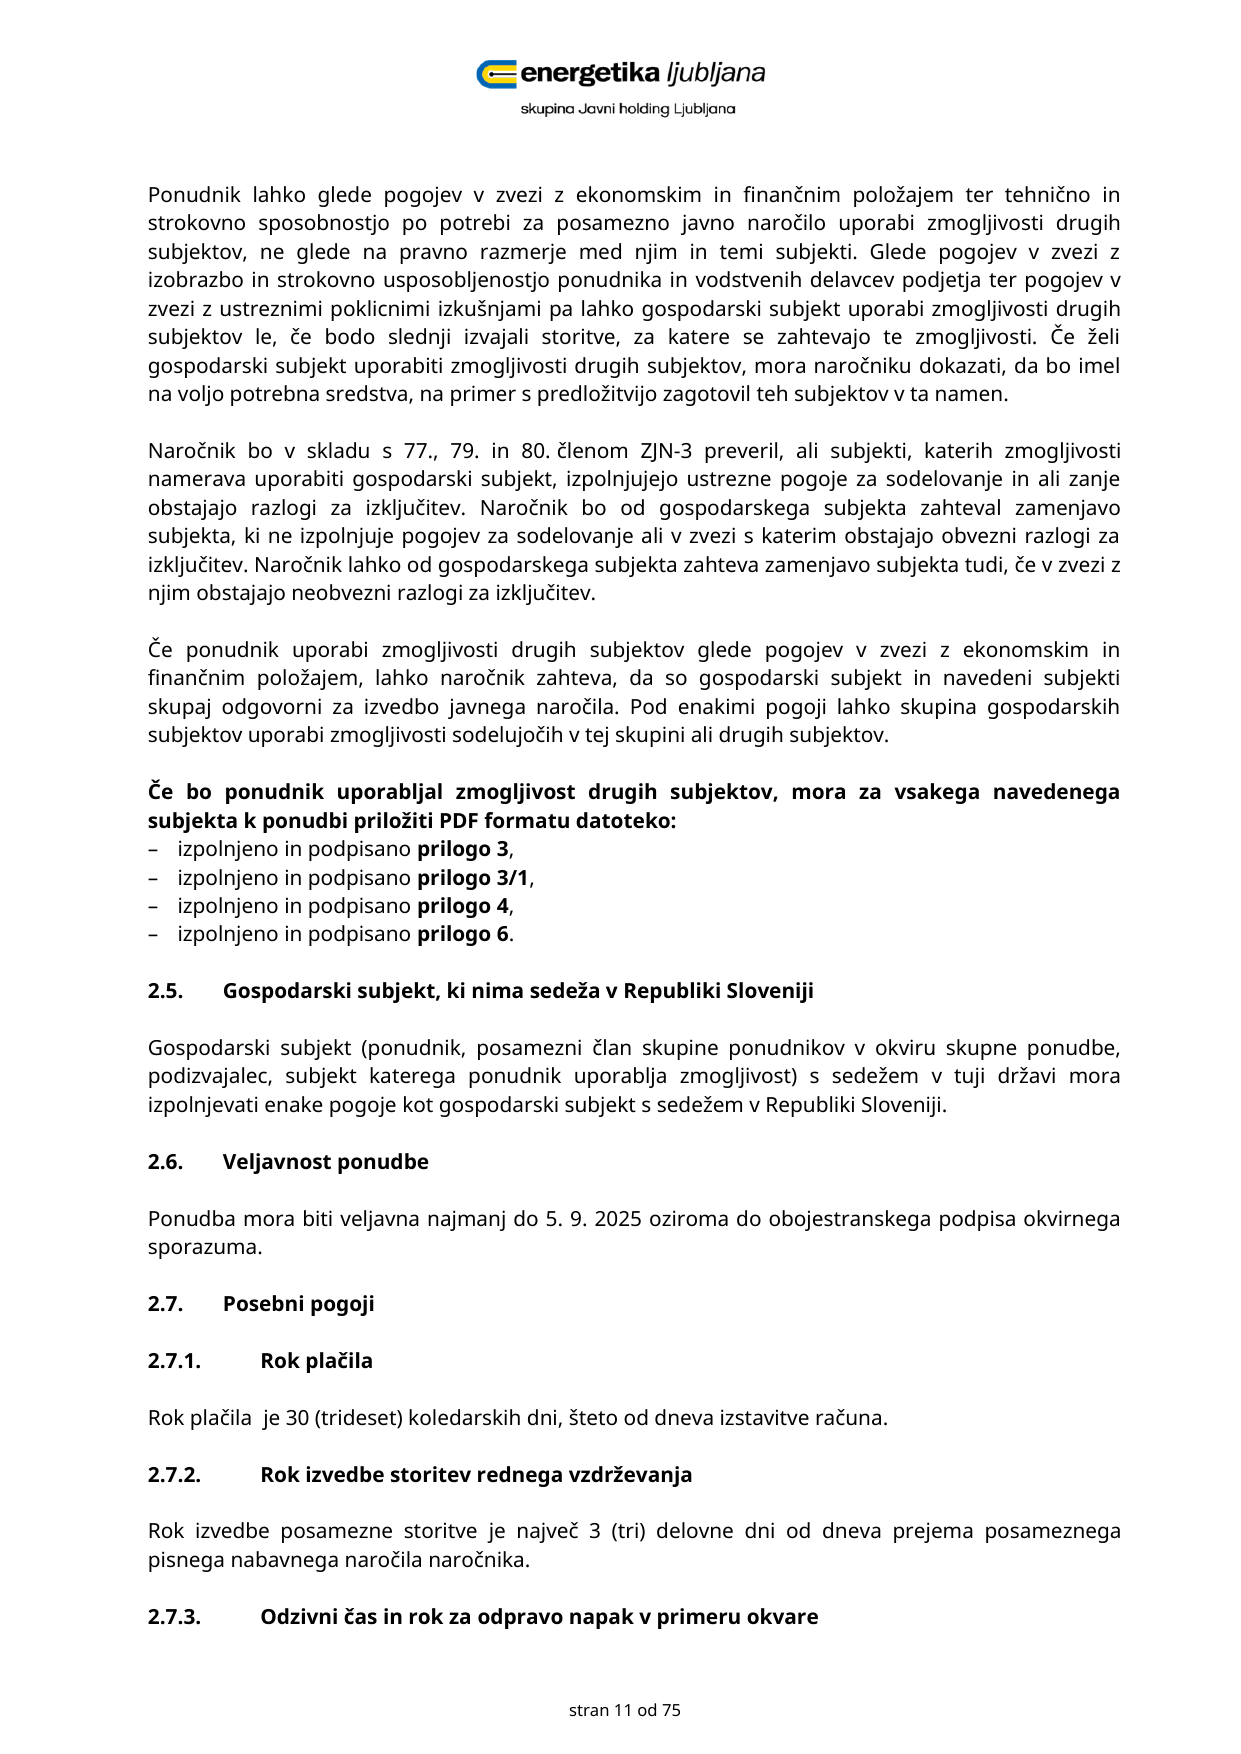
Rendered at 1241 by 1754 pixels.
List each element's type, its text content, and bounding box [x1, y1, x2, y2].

picture [428, 25, 813, 152]
list Veljavnost ponudbe [148, 1147, 1122, 1175]
list izpolnjeno in podpisano prilogo 3/1, [148, 863, 1122, 891]
list Posebni pogoji [148, 1289, 1122, 1318]
text Če ponudnik uporabi zmogljivosti drugih subjektov glede pogojev v zvezi z ekonomskim in finančnim položajem, lahko naročnik zahteva, da so gospodarski subjekt in navedeni subjekti skupaj odgovorni za izvedbo javnega naročila. Pod enakimi pogoji lahko skupina gospodarskih subjektov uporabi zmogljivosti sodelujočih v tej skupini ali drugih subjektov. [148, 635, 1122, 749]
list Rok plačila [148, 1346, 1122, 1374]
text Rok plačila je 30 (trideset) koledarskih dni, šteto od dneva izstavitve računa. [148, 1403, 1122, 1431]
list izpolnjeno in podpisano prilogo 4, [148, 891, 1122, 919]
text Naročnik bo v skladu s 77., 79. in 80. členom ZJN-3 preveril, ali subjekti, katerih zmogljivosti namerava uporabiti gospodarski subjekt, izpolnjujejo ustrezne pogoje za sodelovanje in ali zanje obstajajo razlogi za izključitev. Naročnik bo od gospodarskega subjekta zahteval zamenjavo subjekta, ki ne izpolnjuje pogojev za sodelovanje ali v zvezi s katerim obstajajo obvezni razlogi za izključitev. Naročnik lahko od gospodarskega subjekta zahteva zamenjavo subjekta tudi, če v zvezi z njim obstajajo neobvezni razlogi za izključitev. [148, 436, 1122, 607]
text Ponudnik lahko glede pogojev v zvezi z ekonomskim in finančnim položajem ter tehnično in strokovno sposobnostjo po potrebi za posamezno javno naročilo uporabi zmogljivosti drugih subjektov, ne glede na pravno razmerje med njim in temi subjekti. Glede pogojev v zvezi z izobrazbo in strokovno usposobljenostjo ponudnika in vodstvenih delavcev podjetja ter pogojev v zvezi z ustreznimi poklicnimi izkušnjami pa lahko gospodarski subjekt uporabi zmogljivosti drugih subjektov le, če bodo slednji izvajali storitve, za katere se zahtevajo te zmogljivosti. Če želi gospodarski subjekt uporabiti zmogljivosti drugih subjektov, mora naročniku dokazati, da bo imel na voljo potrebna sredstva, na primer s predložitvijo zagotovil teh subjektov v ta namen. [148, 180, 1122, 408]
text Ponudba mora biti veljavna najmanj do 5. 9. 2025 oziroma do obojestranskega podpisa okvirnega sporazuma. [148, 1204, 1122, 1261]
text Rok izvedbe posamezne storitve je največ 3 (tri) delovne dni od dneva prejema posameznega pisnega nabavnega naročila naročnika. [148, 1517, 1122, 1573]
text Gospodarski subjekt (ponudnik, posamezni član skupine ponudnikov v okviru skupne ponudbe, podizvajalec, subjekt katerega ponudnik uporablja zmogljivost) s sedežem v tuji državi mora izpolnjevati enake pogoje kot gospodarski subjekt s sedežem v Republiki Sloveniji. [148, 1033, 1122, 1118]
list Gospodarski subjekt, ki nima sedeža v Republiki Sloveniji [148, 976, 1122, 1005]
list izpolnjeno in podpisano prilogo 3, [148, 834, 1122, 863]
list izpolnjeno in podpisano prilogo 6. [148, 919, 1122, 948]
list Odzivni čas in rok za odpravo napak v primeru okvare [148, 1602, 1122, 1630]
text Če bo ponudnik uporabljal zmogljivost drugih subjektov, mora za vsakega navedenega subjekta k ponudbi priložiti PDF formatu datoteko: [148, 777, 1122, 834]
list Rok izvedbe storitev rednega vzdrževanja [148, 1460, 1122, 1488]
